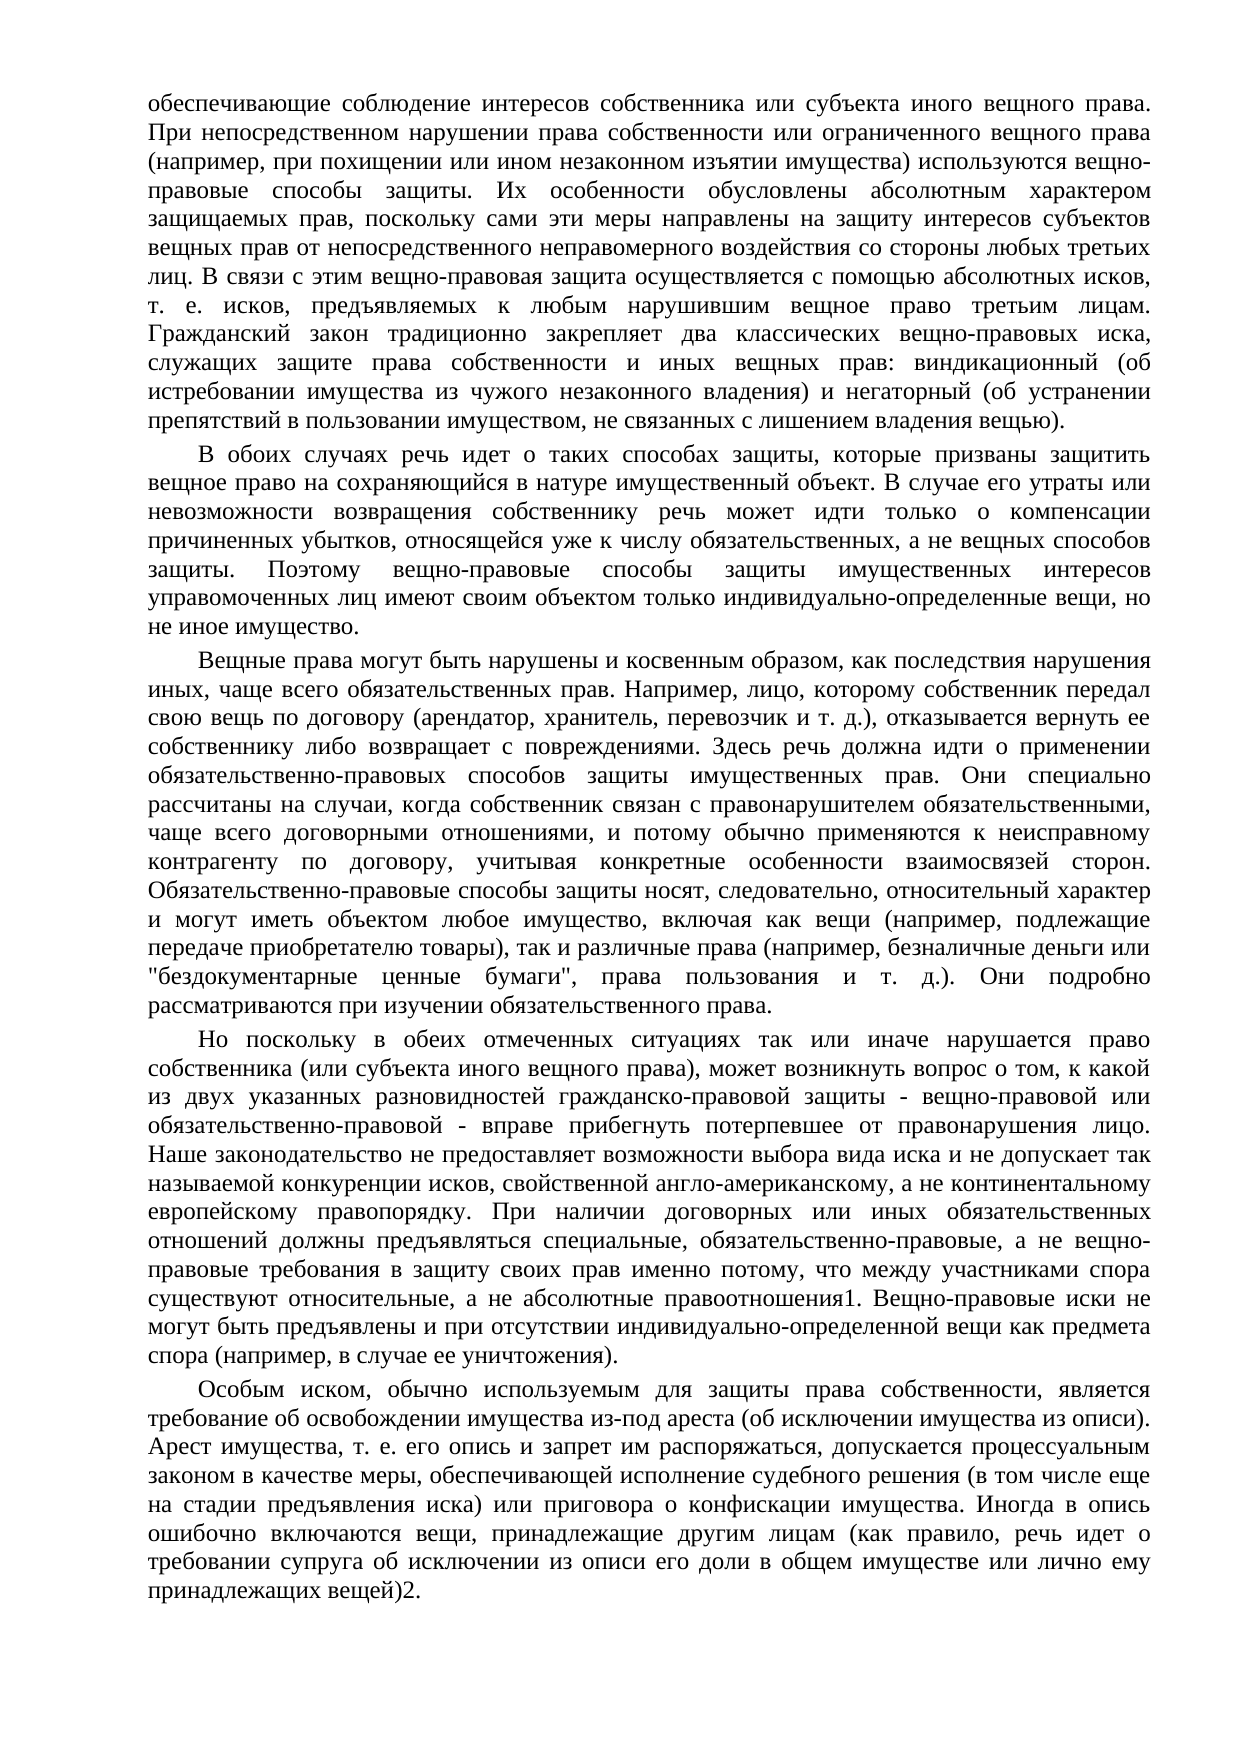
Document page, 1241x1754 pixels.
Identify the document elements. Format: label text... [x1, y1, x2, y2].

text Особым иском, обычно используемым для защиты права собственности, является требование об освобождении имущества из-под ареста (об исключении имущества из описи). Арест имущества, т. е. его опись и запрет им распоряжаться, допускается процессуальным законом в качестве меры, обеспечивающей исполнение судебного решения (в том числе еще на стадии предъявления иска) или приговора о конфискации имущества. Иногда в опись ошибочно включаются вещи, принадлежащие другим лицам (как правило, речь идет о требовании супруга об исключении из описи его доли в общем имуществе или лично ему принадлежащих вещей)2. [148, 1374, 1152, 1604]
text Вещные права могут быть нарушены и косвенным образом, как последствия нарушения иных, чаще всего обязательственных прав. Например, лицо, которому собственник передал свою вещь по договору (арендатор, хранитель, перевозчик и т. д.), отказывается вернуть ее собственнику либо возвращает с повреждениями. Здесь речь должна идти о применении обязательственно-правовых способов защиты имущественных прав. Они специально рассчитаны на случаи, когда собственник связан с правонарушителем обязательственными, чаще всего договорными отношениями, и потому обычно применяются к неисправному контрагенту по договору, учитывая конкретные особенности взаимосвязей сторон. Обязательственно-правовые способы защиты носят, следовательно, относительный характер и могут иметь объектом любое имущество, включая как вещи (например, подлежащие передаче приобретателю товары), так и различные права (например, безналичные деньги или "бездокументарные ценные бумаги", права пользования и т. д.). Они подробно рассматриваются при изучении обязательственного права. [148, 645, 1152, 1019]
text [148, 88, 1152, 433]
text В обоих случаях речь идет о таких способах защиты, которые призваны защитить вещное право на сохраняющийся в натуре имущественный объект. В случае его утраты или невозможности возвращения собственнику речь может идти только о компенсации причиненных убытков, относящейся уже к числу обязательственных, а не вещных способов защиты. Поэтому вещно-правовые способы защиты имущественных интересов управомоченных лиц имеют своим объектом только индивидуально-определенные вещи, но не иное имущество. [148, 439, 1152, 640]
text Но поскольку в обеих отмеченных ситуациях так или иначе нарушается право собственника (или субъекта иного вещного права), может возникнуть вопрос о том, к какой из двух указанных разновидностей гражданско-правовой защиты - вещно-правовой или обязательственно-правовой - вправе прибегнуть потерпевшее от правонарушения лицо. Наше законодательство не предоставляет возможности выбора вида иска и не допускает так называемой конкуренции исков, свойственной англо-американскому, а не континентальному европейскому правопорядку. При наличии договорных или иных обязательственных отношений должны предъявляться специальные, обязательственно-правовые, а не вещно-правовые требования в защиту своих прав именно потому, что между участниками спора существуют относительные, а не абсолютные правоотношения1. Вещно-правовые иски не могут быть предъявлены и при отсутствии индивидуально-определенной вещи как предмета спора (например, в случае ее уничтожения). [148, 1024, 1152, 1369]
